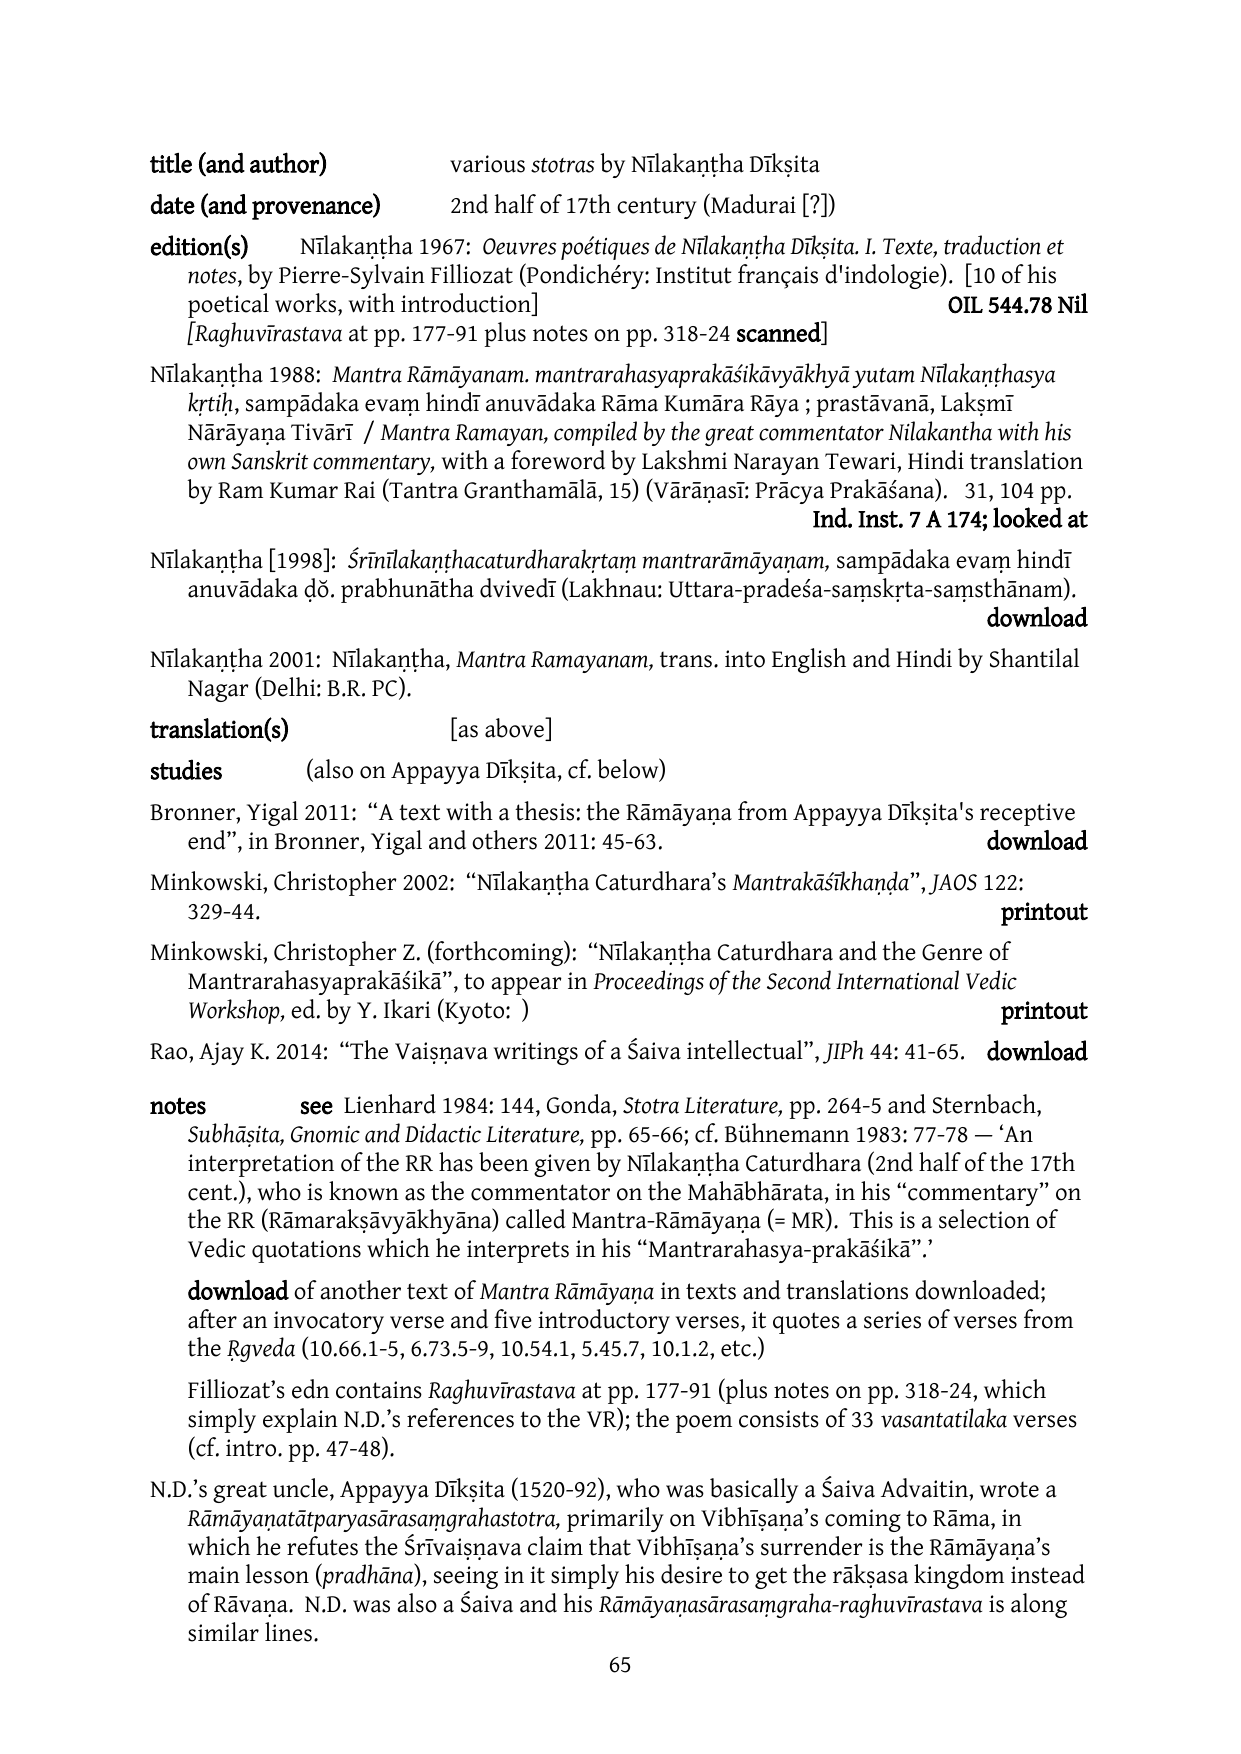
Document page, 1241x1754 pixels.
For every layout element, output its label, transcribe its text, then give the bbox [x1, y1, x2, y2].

text download of another text of Mantra Rāmāyaṇa in texts and translations downloaded; after an invocatory verse and five introductory verses, it quotes a series of verses from the Ṛgveda (10.66.1-5, 6.73.5-9, 10.54.1, 5.45.7, 10.1.2, etc.) [150, 1277, 1090, 1364]
text date (and provenance) 2nd half of 17th century (Madurai [?]) [150, 191, 1090, 220]
text Rao, Ajay K. 2014: “The Vaiṣṇava writings of a Śaiva intellectual”, JIPh 44: 41-65. download [150, 1038, 1090, 1067]
text Nīlakaṇṭha 2001: Nīlakaṇṭha, Mantra Ramayanam, trans. into English and Hindi by Shantilal Nagar (Delhi: B.R. PC). [150, 645, 1090, 703]
text Minkowski, Christopher 2002: “Nīlakaṇṭha Caturdhara’s Mantrakāśīkhaṇḍa”, JAOS 122: 329-44. printout [150, 868, 1090, 926]
text N.D.’s great uncle, Appayya Dīkṣita (1520-92), who was basically a Śaiva Advaitin, wrote a Rāmāyaṇatātparyasārasaṃgrahastotra, primarily on Vibhīṣaṇa’s coming to Rāma, in which he refutes the Śrīvaiṣṇava claim that Vibhīṣaṇa’s surrender is the Rāmāyaṇa’s main lesson (pradhāna), seeing in it simply his desire to get the rākṣasa kingdom instead of Rāvaṇa. N.D. was also a Śaiva and his Rāmāyaṇasārasaṃgraha-raghuvīrastava is along similar lines. [150, 1475, 1090, 1648]
text Nīlakaṇṭha 1988: Mantra Rāmāyanam. mantrarahasyaprakāśikāvyākhyā yutam Nīlakaṇṭhasya kṛtiḥ, sampādaka evaṃ hindī anuvādaka Rāma Kumāra Rāya ; prastāvanā, Lakṣmī Nārāyaṇa Tivārī / Mantra Ramayan, compiled by the great commentator Nilakantha with his own Sanskrit commentary, with a foreword by Lakshmi Narayan Tewari, Hindi translation by Ram Kumar Rai (Tantra Granthamālā, 15) (Vārāṇasī: Prācya Prakāśana). 31, 104 pp. Ind. Inst. 7 A 174; looked at [150, 361, 1090, 534]
text Bronner, Yigal 2011: “A text with a thesis: the Rāmāyaṇa from Appayya Dīkṣita's receptive end”, in Bronner, Yigal and others 2011: 45-63. download [150, 798, 1090, 856]
text Minkowski, Christopher Z. (forthcoming): “Nīlakaṇṭha Caturdhara and the Genre of Mantrarahasyaprakāśikā”, to appear in Proceedings of the Second International Vedic Workshop, ed. by Y. Ikari (Kyoto: ) printout [150, 939, 1090, 1025]
text notes see Lienhard 1984: 144, Gonda, Stotra Literature, pp. 264-5 and Sternbach, Subhāṣita, Gnomic and Didactic Literature, pp. 65-66; cf. Bühnemann 1983: 77-78 — ‘An interpretation of the RR has been given by Nīlakaṇṭha Caturdhara (2nd half of the 17th cent.), who is known as the commentator on the Mahābhārata, in his “commentary” on the RR (Rāmarakṣāvyākhyāna) called Mantra-Rāmāyaṇa (= MR). This is a selection of Vedic quotations which he interprets in his “Mantrarahasya-prakāśikā”.’ [150, 1092, 1090, 1265]
text Nīlakaṇṭha [1998]: Śrīnīlakaṇṭhacaturdharakṛtaṃ mantrarāmāyaṇam, sampādaka evaṃ hindī anuvādaka ḍŏ. prabhunātha dvivedī (Lakhnau: Uttara-pradeśa-saṃskṛta-saṃsthānam). download [150, 546, 1090, 633]
text title (and author) various stotras by Nīlakaṇṭha Dīkṣita [150, 150, 1090, 179]
text edition(s) Nīlakaṇṭha 1967: Oeuvres poétiques de Nīlakaṇṭha Dīkṣita. I. Texte, traduction et notes, by Pierre-Sylvain Filliozat (Pondichéry: Institut français d'indologie). [10 of his poetical works, with introduction] OIL 544.78 Nil [Raghuvīrastava at pp. 177-91 plus notes on pp. 318-24 scanned] [150, 233, 1090, 348]
text translation(s) [as above] [150, 716, 1090, 744]
text studies (also on Appayya Dīkṣita, cf. below) [150, 757, 1090, 786]
text Filliozat’s edn contains Raghuvīrastava at pp. 177-91 (plus notes on pp. 318-24, which simply explain N.D.’s references to the VR); the poem consists of 33 vasantatilaka verses (cf. intro. pp. 47-48). [150, 1376, 1090, 1463]
